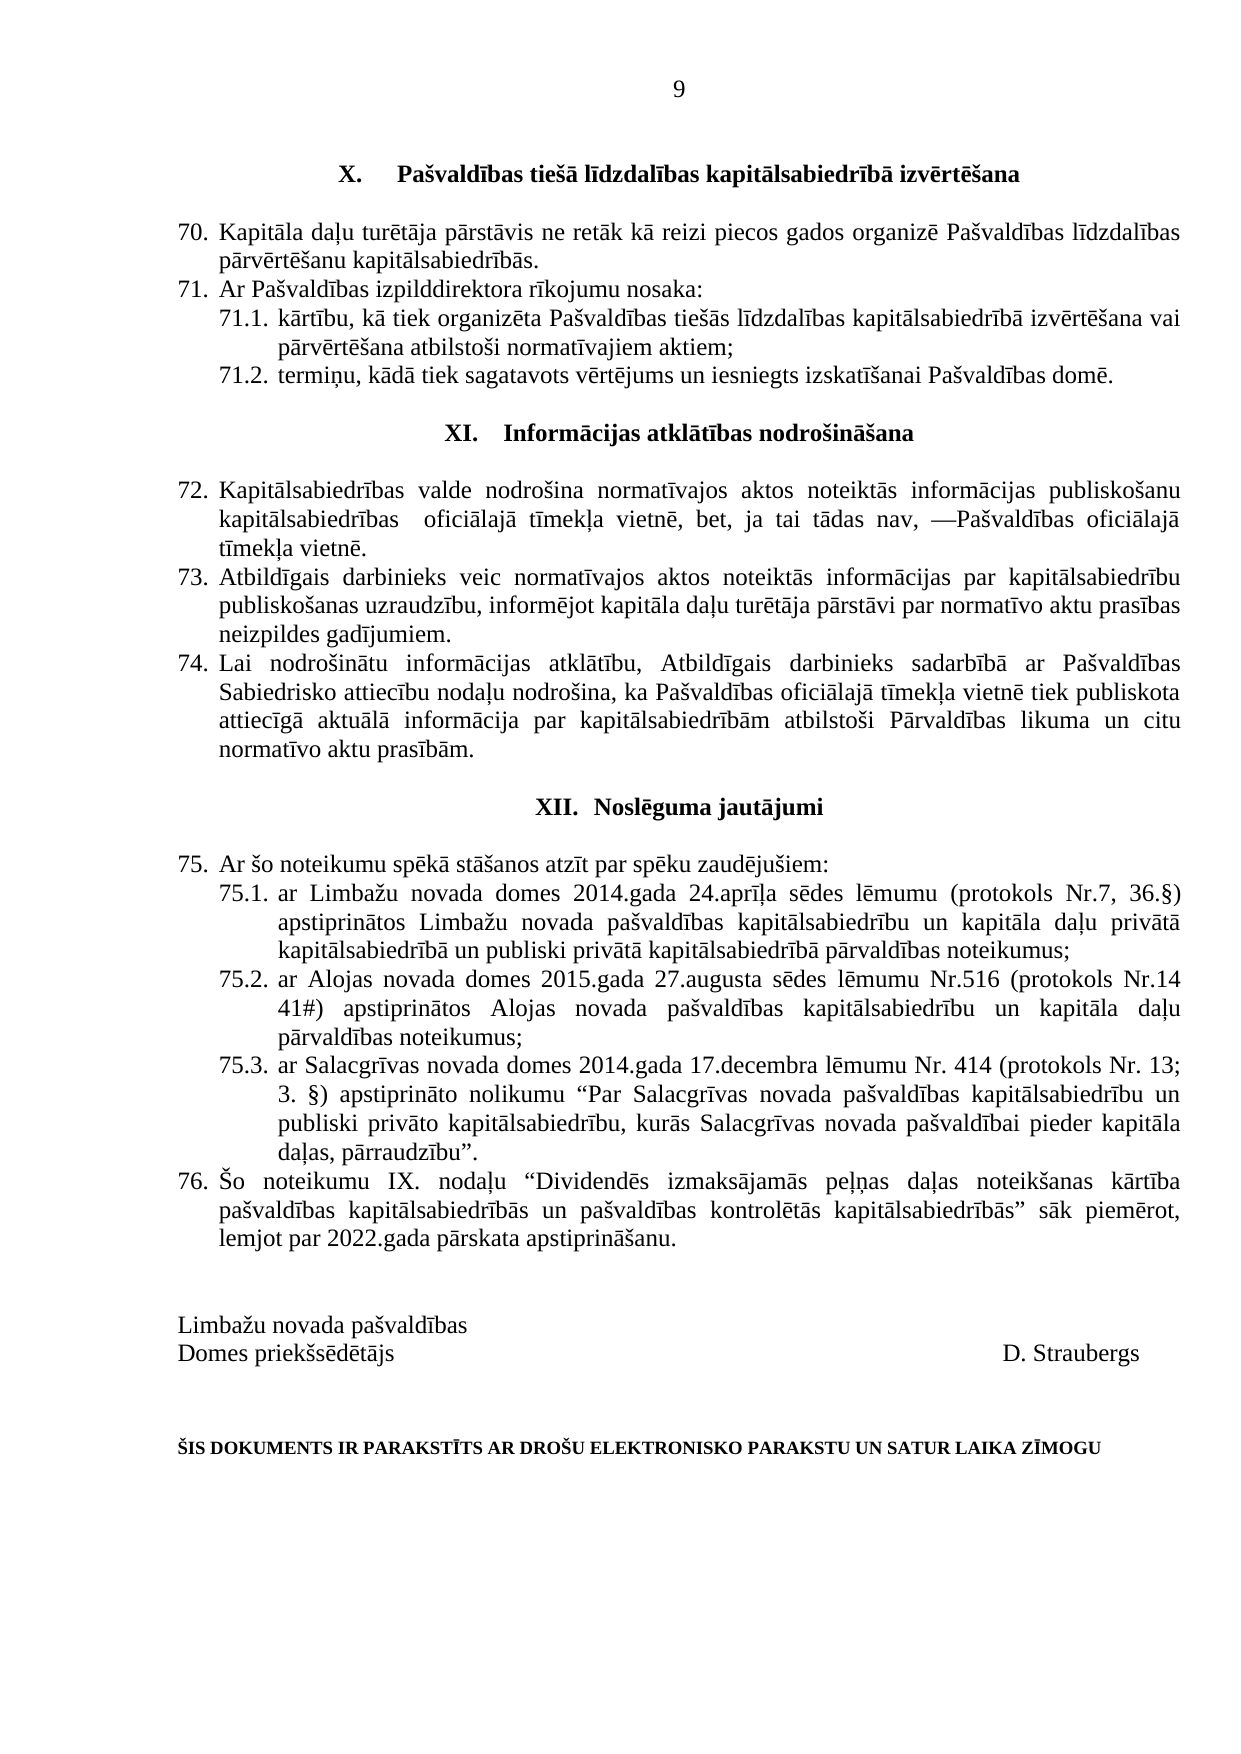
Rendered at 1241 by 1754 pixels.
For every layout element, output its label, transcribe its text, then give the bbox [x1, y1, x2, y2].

list kārtību, kā tiek organizēta Pašvaldības tiešās līdzdalības kapitālsabiedrībā izvērtēšana vai pārvērtēšana atbilstoši normatīvajiem aktiem; [218, 303, 1181, 361]
text Limbažu novada pašvaldības [177, 1310, 1181, 1338]
list ar Limbažu novada domes 2014.gada 24.aprīļa sēdes lēmumu (protokols Nr.7, 36.§) apstiprinātos Limbažu novada pašvaldības kapitālsabiedrību un kapitāla daļu privātā kapitālsabiedrībā un publiski privātā kapitālsabiedrībā pārvaldības noteikumus; [218, 878, 1181, 964]
text Domes priekšsēdētājs D. Straubergs [177, 1338, 1181, 1367]
text X. Pašvaldības tiešā līdzdalības kapitālsabiedrībā izvērtēšana [177, 159, 1181, 188]
text ŠIS DOKUMENTS IR PARAKSTĪTS AR DROŠU ELEKTRONISKO PARAKSTU UN SATUR LAIKA ZĪMOGU [177, 1437, 1181, 1458]
list termiņu, kādā tiek sagatavots vērtējums un iesniegts izskatīšanai Pašvaldības domē. [218, 361, 1181, 389]
text XII. Noslēguma jautājumi [177, 792, 1181, 821]
list Šo noteikumu IX. nodaļu “Dividendēs izmaksājamās peļņas daļas noteikšanas kārtība pašvaldības kapitālsabiedrībās un pašvaldības kontrolētās kapitālsabiedrībās” sāk piemērot, lemjot par 2022.gada pārskata apstiprināšanu. [177, 1166, 1181, 1252]
list ar Alojas novada domes 2015.gada 27.augusta sēdes lēmumu Nr.516 (protokols Nr.14 41#) apstiprinātos Alojas novada pašvaldības kapitālsabiedrību un kapitāla daļu pārvaldības noteikumus; [218, 964, 1181, 1051]
list Kapitāla daļu turētāja pārstāvis ne retāk kā reizi piecos gados organizē Pašvaldības līdzdalības pārvērtēšanu kapitālsabiedrībās. [177, 217, 1181, 274]
text XI. Informācijas atklātības nodrošināšana [177, 418, 1181, 447]
list Ar šo noteikumu spēkā stāšanos atzīt par spēku zaudējušiem: [177, 849, 1181, 878]
list Lai nodrošinātu informācijas atklātību, Atbildīgais darbinieks sadarbībā ar Pašvaldības Sabiedrisko attiecību nodaļu nodrošina, ka Pašvaldības oficiālajā tīmekļa vietnē tiek publiskota attiecīgā aktuālā informācija par kapitālsabiedrībām atbilstoši Pārvaldības likuma un citu normatīvo aktu prasībām. [177, 648, 1181, 763]
list Kapitālsabiedrības valde nodrošina normatīvajos aktos noteiktās informācijas publiskošanu kapitālsabiedrības oficiālajā tīmekļa vietnē, bet, ja tai tādas nav, —Pašvaldības oficiālajā tīmekļa vietnē. [177, 476, 1181, 562]
list Ar Pašvaldības izpilddirektora rīkojumu nosaka: [177, 274, 1181, 303]
list Atbildīgais darbinieks veic normatīvajos aktos noteiktās informācijas par kapitālsabiedrību publiskošanas uzraudzību, informējot kapitāla daļu turētāja pārstāvi par normatīvo aktu prasības neizpildes gadījumiem. [177, 562, 1181, 648]
list ar Salacgrīvas novada domes 2014.gada 17.decembra lēmumu Nr. 414 (protokols Nr. 13; 3. §) apstiprināto nolikumu “Par Salacgrīvas novada pašvaldības kapitālsabiedrību un publiski privāto kapitālsabiedrību, kurās Salacgrīvas novada pašvaldībai pieder kapitāla daļas, pārraudzību”. [218, 1051, 1181, 1166]
